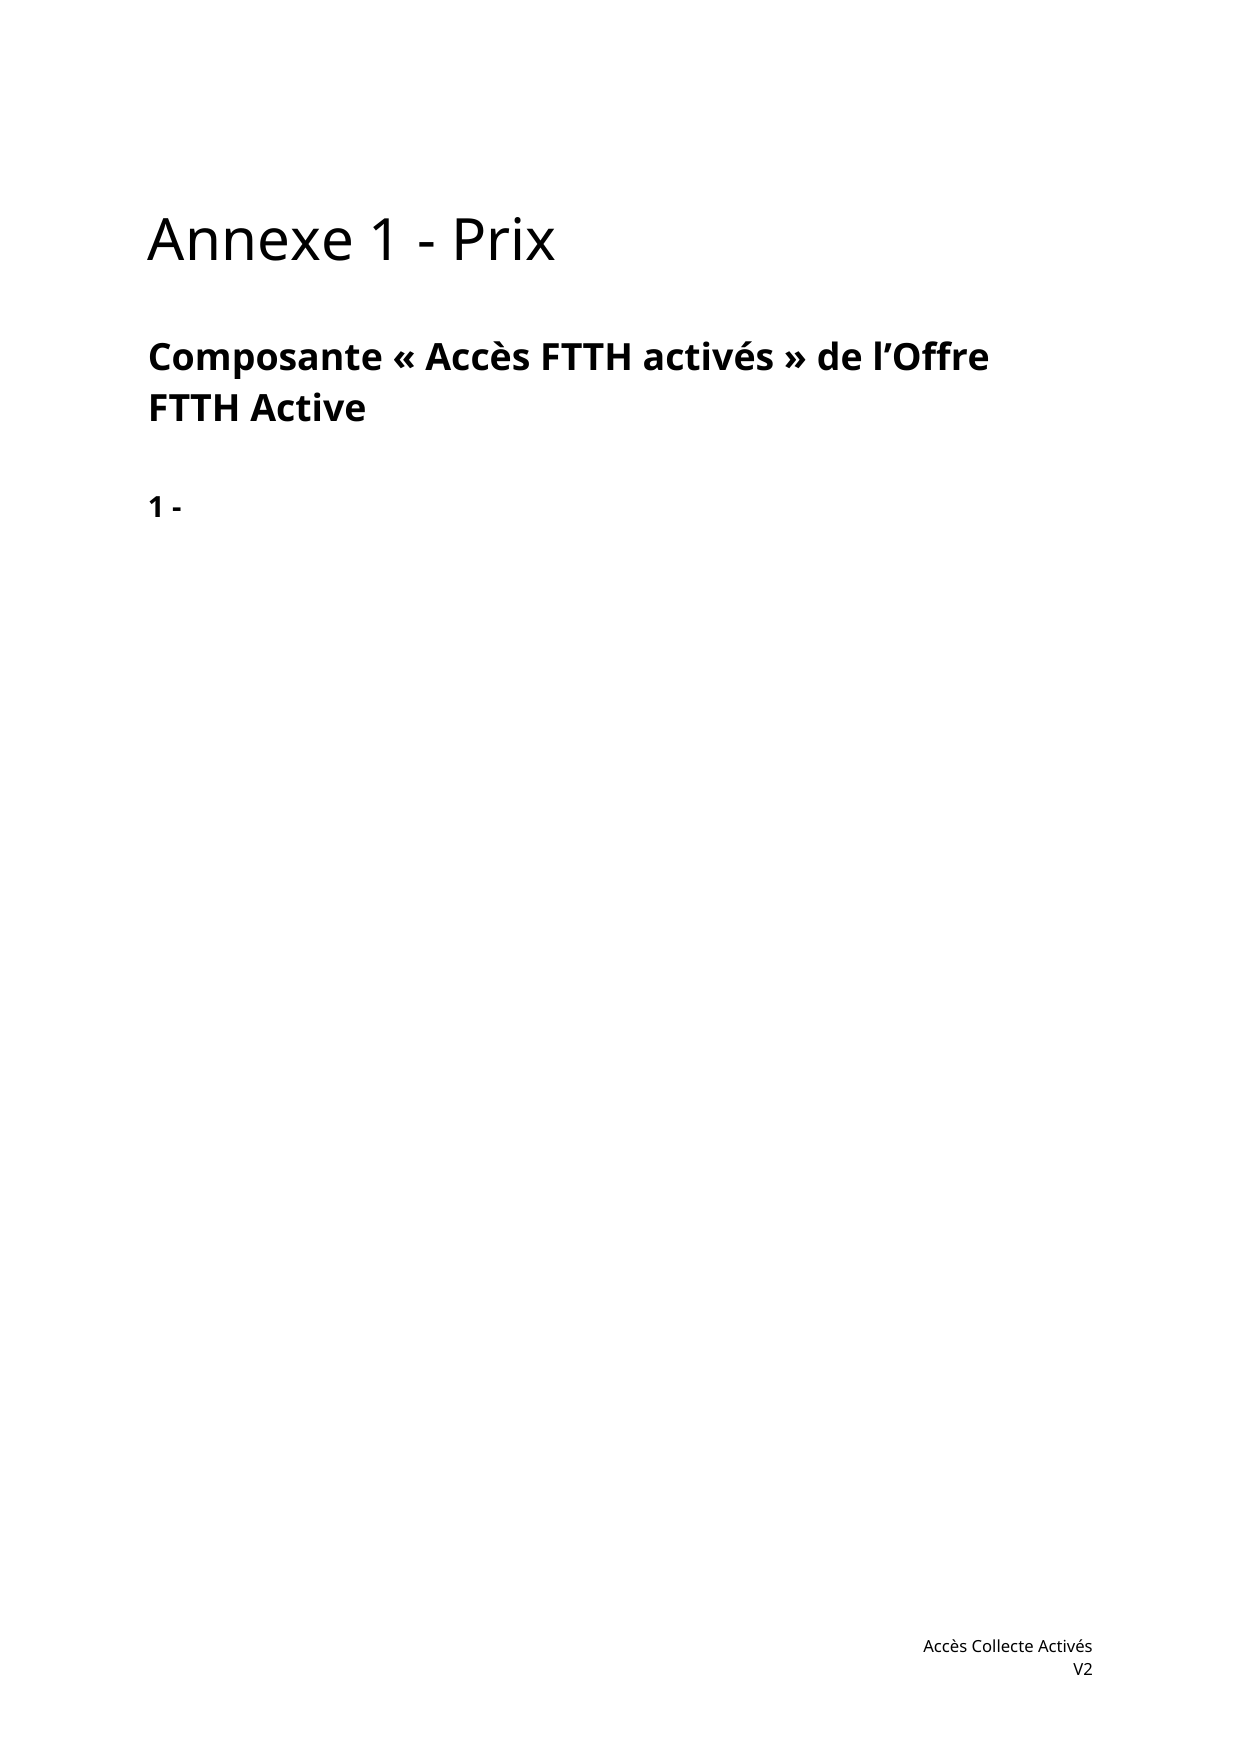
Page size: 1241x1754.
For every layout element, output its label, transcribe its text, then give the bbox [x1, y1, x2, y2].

text Composante « Accès FTTH activés » de l’Offre FTTH Active [148, 331, 1093, 433]
text Annexe 1 - Prix [148, 198, 1093, 277]
